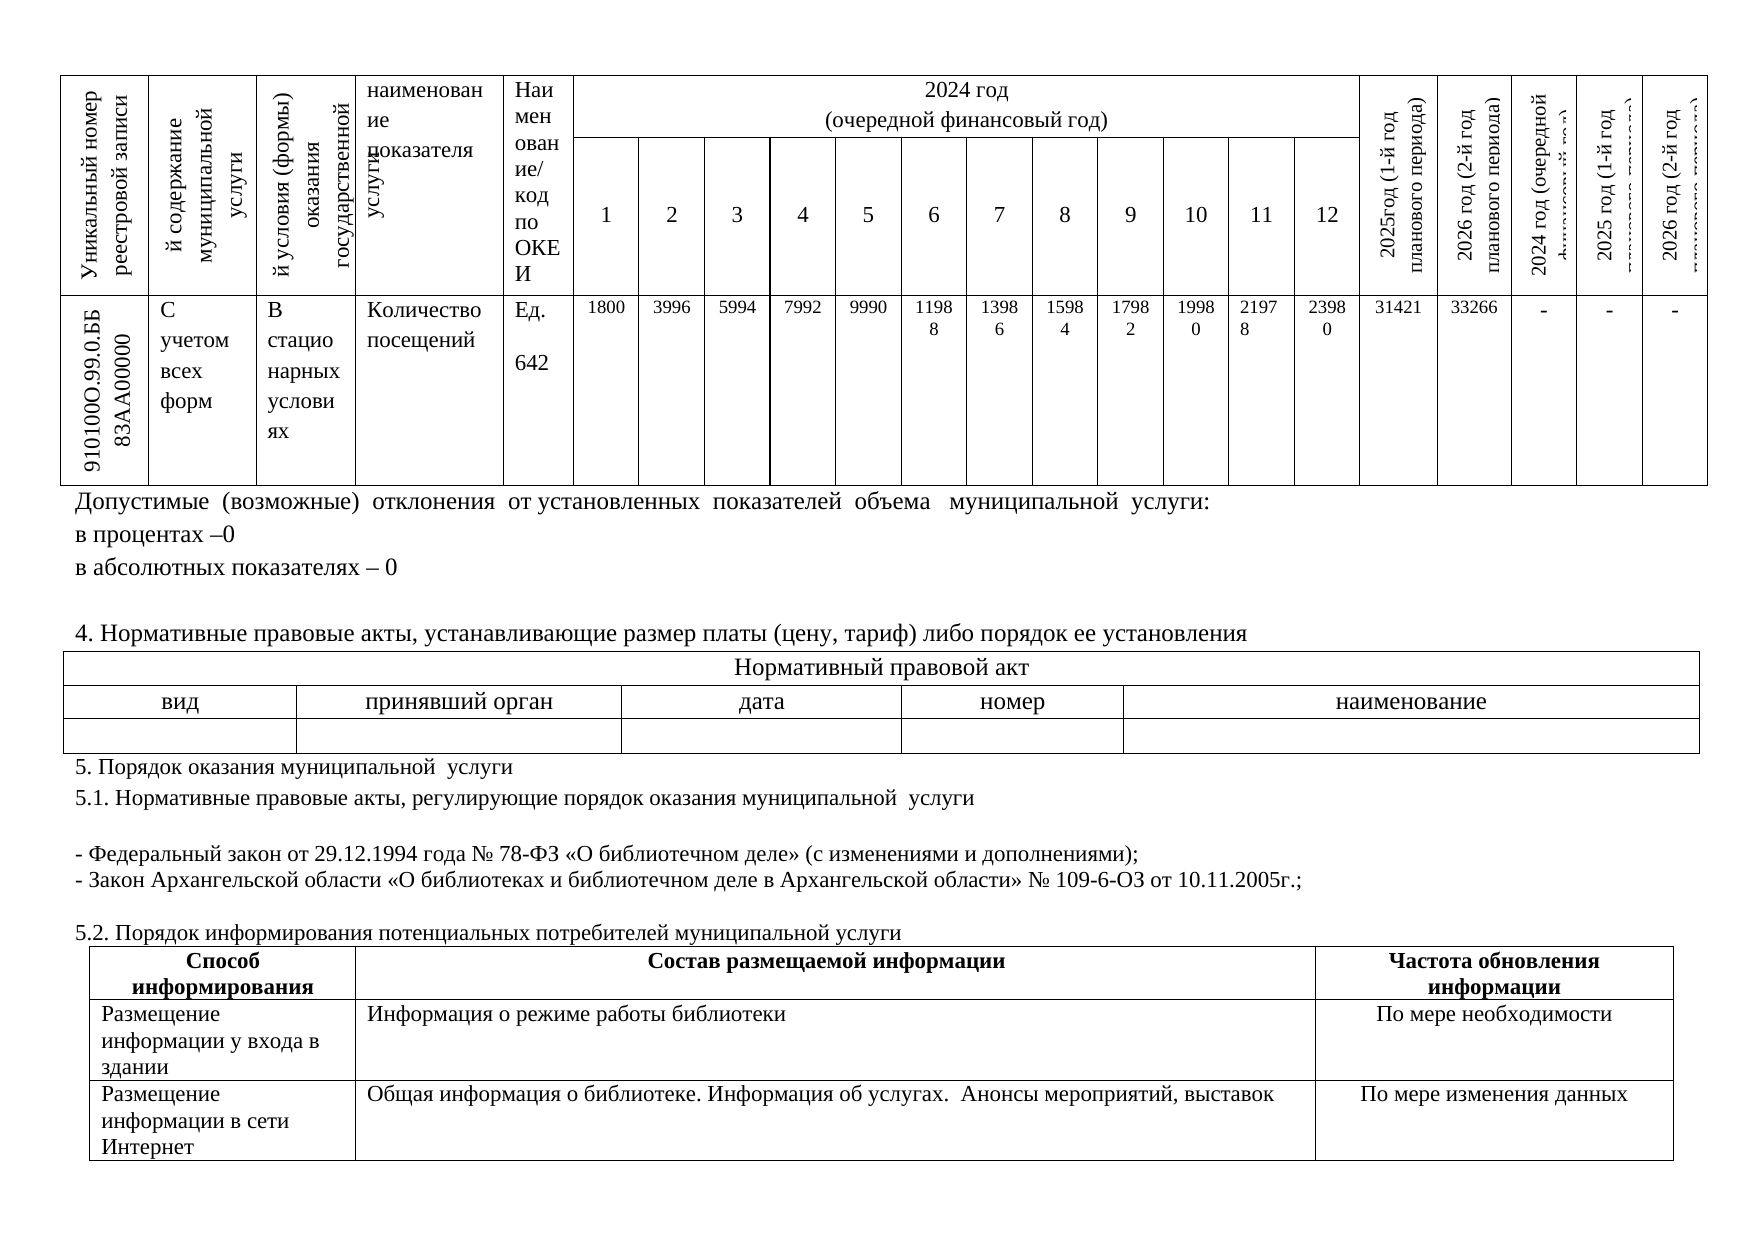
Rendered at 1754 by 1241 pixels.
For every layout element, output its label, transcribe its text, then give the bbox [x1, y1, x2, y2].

text 4. Нормативные правовые акты, устанавливающие размер платы (цену, тариф) либо порядок ее установления [75, 618, 1679, 647]
table_cell Общая информация о библиотеке. Информация об услугах. Анонсы мероприятий, выставок [356, 1081, 1315, 1159]
text 5.2. Порядок информирования потенциальных потребителей муниципальной услуги [75, 919, 1679, 946]
table_cell - [1512, 296, 1576, 485]
table_cell С учетом всех форм [149, 296, 256, 485]
table_cell Размещение информации у входа в здании [90, 1000, 355, 1079]
table_cell 2026 год (2-й год планового периода) [1438, 76, 1511, 295]
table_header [149, 76, 256, 295]
table_cell [64, 719, 296, 752]
table_cell 15984 [1033, 296, 1097, 485]
text в абсолютных показателях – 0 [75, 552, 1679, 581]
table_cell 21978 [1229, 296, 1294, 485]
table_cell 7992 [771, 296, 835, 485]
table_cell вид [64, 686, 296, 718]
table_cell номер [902, 686, 1123, 718]
text 5. Порядок оказания муниципальной услуги [75, 754, 1679, 780]
table_cell 33266 [1438, 296, 1511, 485]
text - Федеральный закон от 29.12.1994 года № 78-ФЗ «О библиотечном деле» (с изменениями и дополнениями); - Закон Архангельской области «О библиотеках и библиотечном деле в Архангельской области» № 109-6-ОЗ от 10.11.2005г.; [75, 814, 1679, 893]
table_cell Ед. 642 [504, 296, 573, 485]
text Допустимые (возможные) отклонения от установленных показателей объема муниципальной услуги: [75, 486, 1679, 515]
table_cell 1800 [574, 296, 638, 485]
table_cell 910100О.99.0.ББ83АА00000 [61, 296, 148, 485]
table_cell 9 [1098, 138, 1163, 295]
table_cell дата [622, 686, 901, 718]
table_cell наименование [1124, 686, 1699, 718]
table_cell Количество посещений [356, 296, 503, 485]
table_cell 2 [639, 138, 704, 295]
table_cell 1 [574, 138, 638, 295]
table_cell [1124, 719, 1699, 752]
table_cell 7 [967, 138, 1032, 295]
table_cell 17982 [1098, 296, 1163, 485]
table_cell 31421 [1360, 296, 1437, 485]
table_cell По мере необходимости [1316, 1000, 1673, 1079]
table_header Частота обновления информации [1316, 947, 1673, 999]
table_cell 2025 год (1-й год планового периода) [1577, 76, 1642, 295]
table_cell Информация о режиме работы библиотеки [356, 1000, 1315, 1079]
table_cell - [1577, 296, 1642, 485]
table_cell Наименование/код по ОКЕИ [504, 76, 573, 295]
table_cell - [1643, 296, 1707, 485]
table_cell 2024 год (очередной финансовый год) [1512, 76, 1576, 295]
table_cell 13986 [967, 296, 1032, 485]
table_header Нормативный правовой акт [64, 652, 1699, 685]
table_header Способ информирования [90, 947, 355, 999]
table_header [257, 76, 355, 295]
table_cell 5994 [705, 296, 769, 485]
table_cell [902, 719, 1123, 752]
text в процентах –0 [75, 519, 1679, 548]
table_cell 10 [1164, 138, 1228, 295]
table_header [61, 76, 148, 295]
table_cell 8 [1033, 138, 1097, 295]
table_cell По мере изменения данных [1316, 1081, 1673, 1159]
table_cell 19980 [1164, 296, 1228, 485]
table_cell 5 [836, 138, 901, 295]
table_cell 11988 [902, 296, 966, 485]
table_cell 4 [771, 138, 835, 295]
table_cell 11 [1229, 138, 1294, 295]
table_cell 2025год (1-й год планового периода) [1360, 76, 1437, 295]
table_cell 9990 [836, 296, 901, 485]
table_cell 12 [1295, 138, 1359, 295]
table_cell 2024 год (очередной финансовый год) [574, 76, 1359, 137]
table_cell наименование показателя [356, 76, 503, 295]
table_cell 23980 [1295, 296, 1359, 485]
table_cell 6 [902, 138, 966, 295]
text 5.1. Нормативные правовые акты, регулирующие порядок оказания муниципальной услуги [75, 784, 1679, 810]
table_cell Размещение информации в сети Интернет [90, 1081, 355, 1159]
table_cell 2026 год (2-й год планового периода) [1643, 76, 1707, 295]
table_cell принявший орган [297, 686, 621, 718]
table_cell В стационарных условиях [257, 296, 355, 485]
table_cell 3 [705, 138, 769, 295]
table_cell 3996 [639, 296, 704, 485]
table_cell [297, 719, 621, 752]
table_header Состав размещаемой информации [356, 947, 1315, 999]
table_cell [622, 719, 901, 752]
